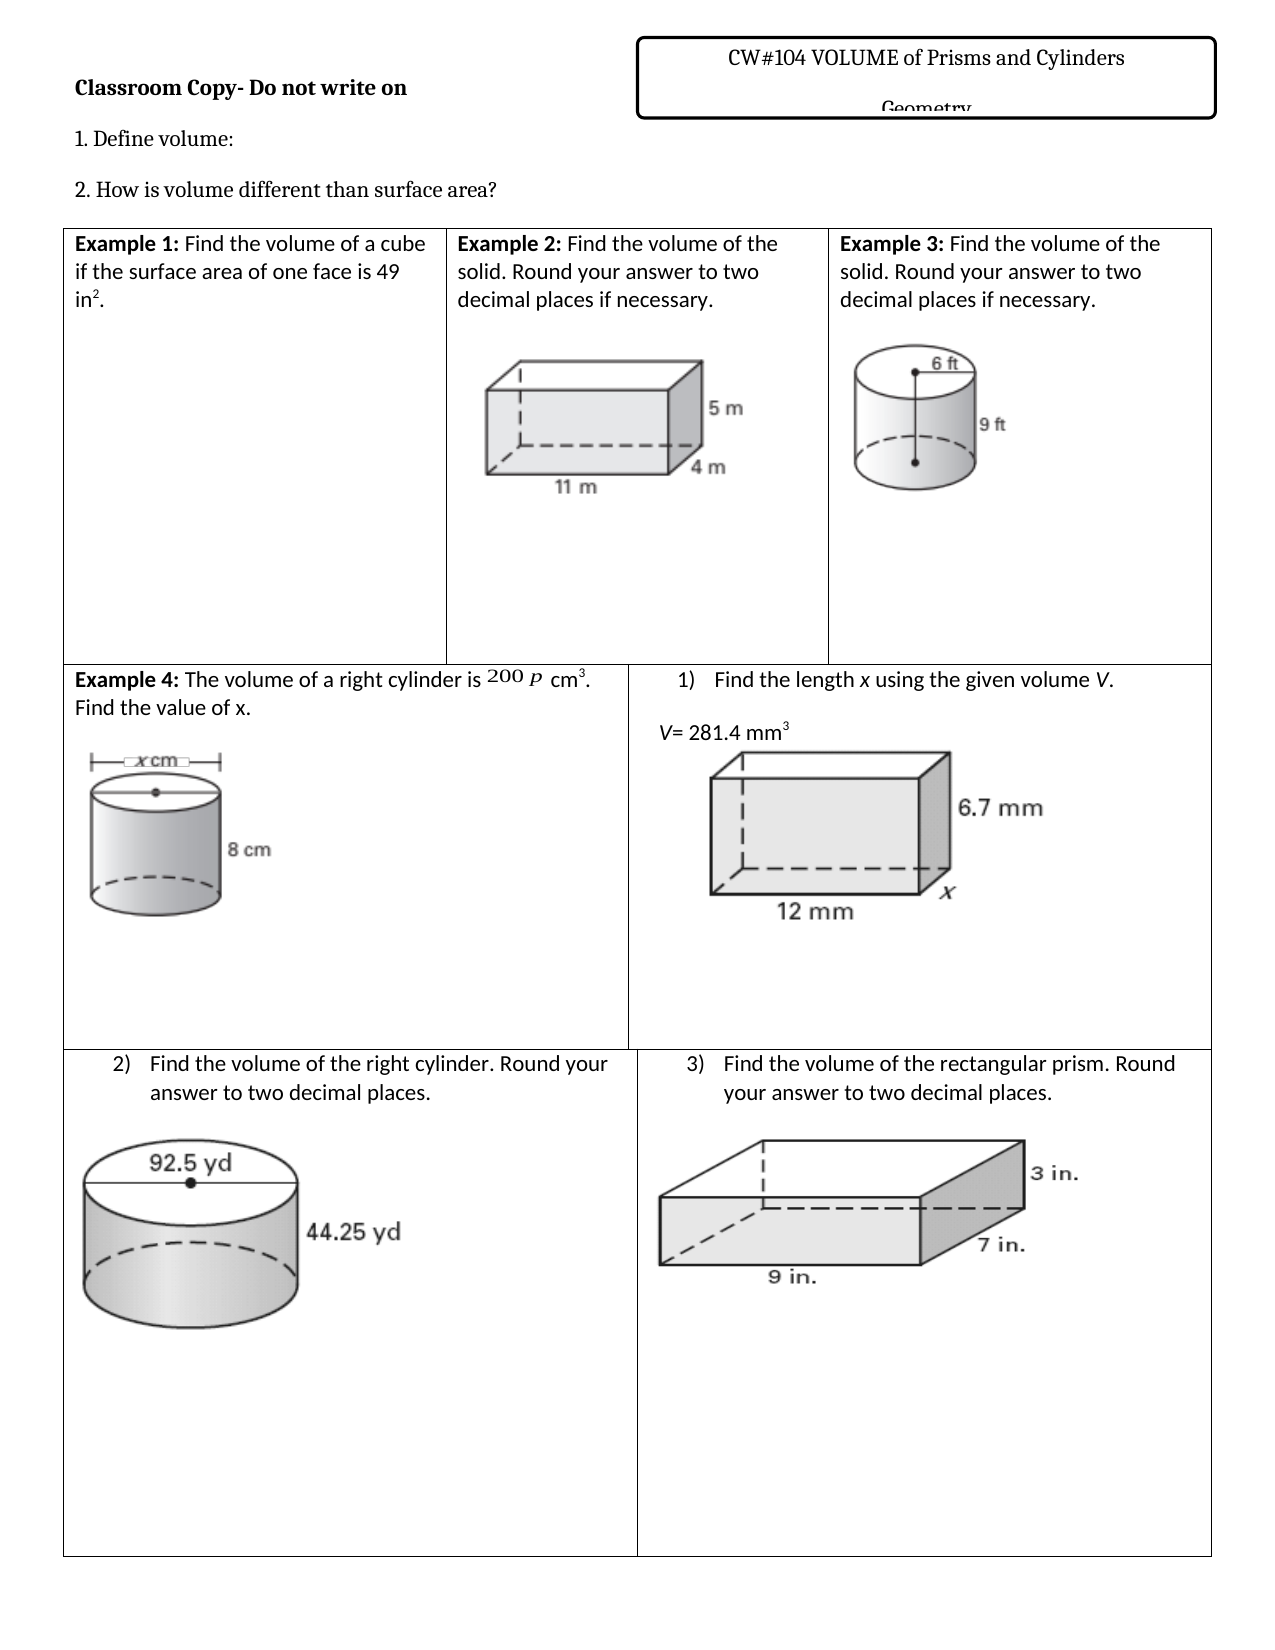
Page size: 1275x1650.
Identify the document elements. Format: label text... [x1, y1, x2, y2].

table_cell Example 4: The volume of a right cylinder is cm3. Find the value of x. [64, 665, 628, 1048]
text 2. How is volume different than surface area? [75, 177, 1200, 203]
text Classroom Copy- Do not write on [75, 75, 635, 101]
table_header Example 1: Find the volume of a cube if the surface area of one face is 49 in2. [64, 229, 446, 664]
table_cell Find the volume of the rectangular prism. Round your answer to two decimal places. [638, 1050, 1211, 1556]
table_header Example 2: Find the volume of the solid. Round your answer to two decimal places if necessary. [447, 229, 828, 664]
table_header Example 3: Find the volume of the solid. Round your answer to two decimal places if necessary. [829, 229, 1211, 664]
table_cell Find the length x using the given volume V. V= 281.4 mm3 [629, 665, 1211, 1048]
text 1. Define volume: [75, 126, 1200, 152]
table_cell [64, 1050, 637, 1556]
